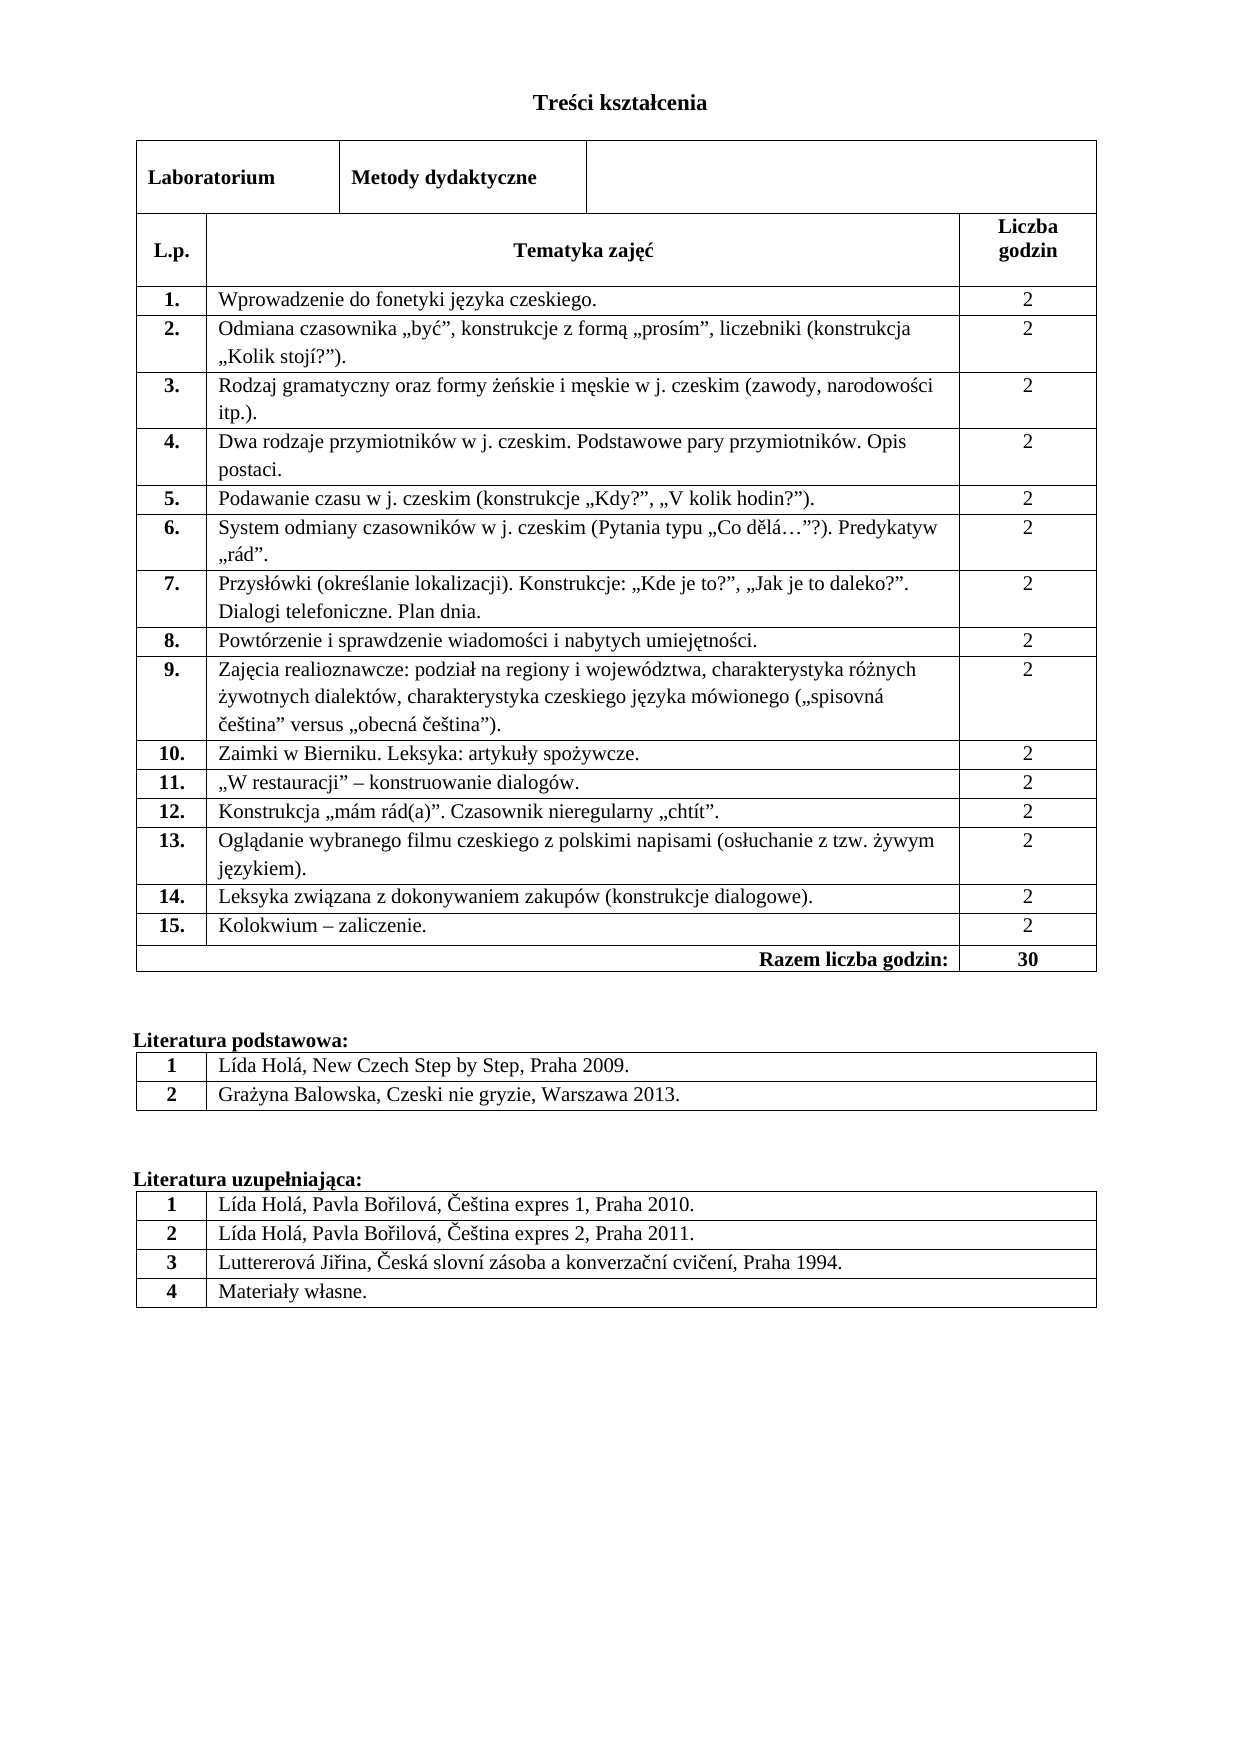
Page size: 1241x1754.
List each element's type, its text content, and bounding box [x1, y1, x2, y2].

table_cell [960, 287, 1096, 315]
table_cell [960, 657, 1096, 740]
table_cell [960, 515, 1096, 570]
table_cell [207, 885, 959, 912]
text Literatura uzupełniająca: [133, 1167, 1092, 1191]
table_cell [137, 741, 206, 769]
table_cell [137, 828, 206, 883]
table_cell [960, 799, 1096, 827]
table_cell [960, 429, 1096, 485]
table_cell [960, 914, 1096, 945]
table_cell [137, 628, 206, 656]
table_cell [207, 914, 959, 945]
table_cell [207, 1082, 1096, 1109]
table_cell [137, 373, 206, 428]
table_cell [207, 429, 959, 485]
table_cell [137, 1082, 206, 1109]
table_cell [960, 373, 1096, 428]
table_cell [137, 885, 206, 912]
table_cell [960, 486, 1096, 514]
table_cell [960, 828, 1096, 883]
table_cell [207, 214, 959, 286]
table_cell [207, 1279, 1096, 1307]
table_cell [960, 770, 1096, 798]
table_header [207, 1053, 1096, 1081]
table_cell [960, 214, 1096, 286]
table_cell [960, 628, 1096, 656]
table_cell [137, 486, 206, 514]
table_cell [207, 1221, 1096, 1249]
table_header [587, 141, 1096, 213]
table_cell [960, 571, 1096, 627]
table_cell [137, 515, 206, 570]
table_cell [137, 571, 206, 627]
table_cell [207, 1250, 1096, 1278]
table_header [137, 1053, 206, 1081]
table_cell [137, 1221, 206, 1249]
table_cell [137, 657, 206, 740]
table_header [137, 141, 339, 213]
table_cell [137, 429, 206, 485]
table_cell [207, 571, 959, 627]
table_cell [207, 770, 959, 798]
text Literatura podstawowa: [133, 1028, 1092, 1052]
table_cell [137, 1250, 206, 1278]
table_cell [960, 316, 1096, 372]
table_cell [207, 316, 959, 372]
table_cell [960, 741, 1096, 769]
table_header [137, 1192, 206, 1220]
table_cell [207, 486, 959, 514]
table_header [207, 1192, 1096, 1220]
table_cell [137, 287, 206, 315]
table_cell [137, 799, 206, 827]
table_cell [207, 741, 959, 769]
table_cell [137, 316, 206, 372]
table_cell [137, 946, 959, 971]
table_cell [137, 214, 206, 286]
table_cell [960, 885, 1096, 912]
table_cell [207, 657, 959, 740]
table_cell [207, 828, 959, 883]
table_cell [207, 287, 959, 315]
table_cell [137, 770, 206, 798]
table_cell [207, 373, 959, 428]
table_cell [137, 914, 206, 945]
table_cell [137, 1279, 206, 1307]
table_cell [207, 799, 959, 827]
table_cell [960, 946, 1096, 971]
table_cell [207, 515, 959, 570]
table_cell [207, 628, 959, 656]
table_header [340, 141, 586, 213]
text Treści kształcenia [148, 89, 1092, 115]
